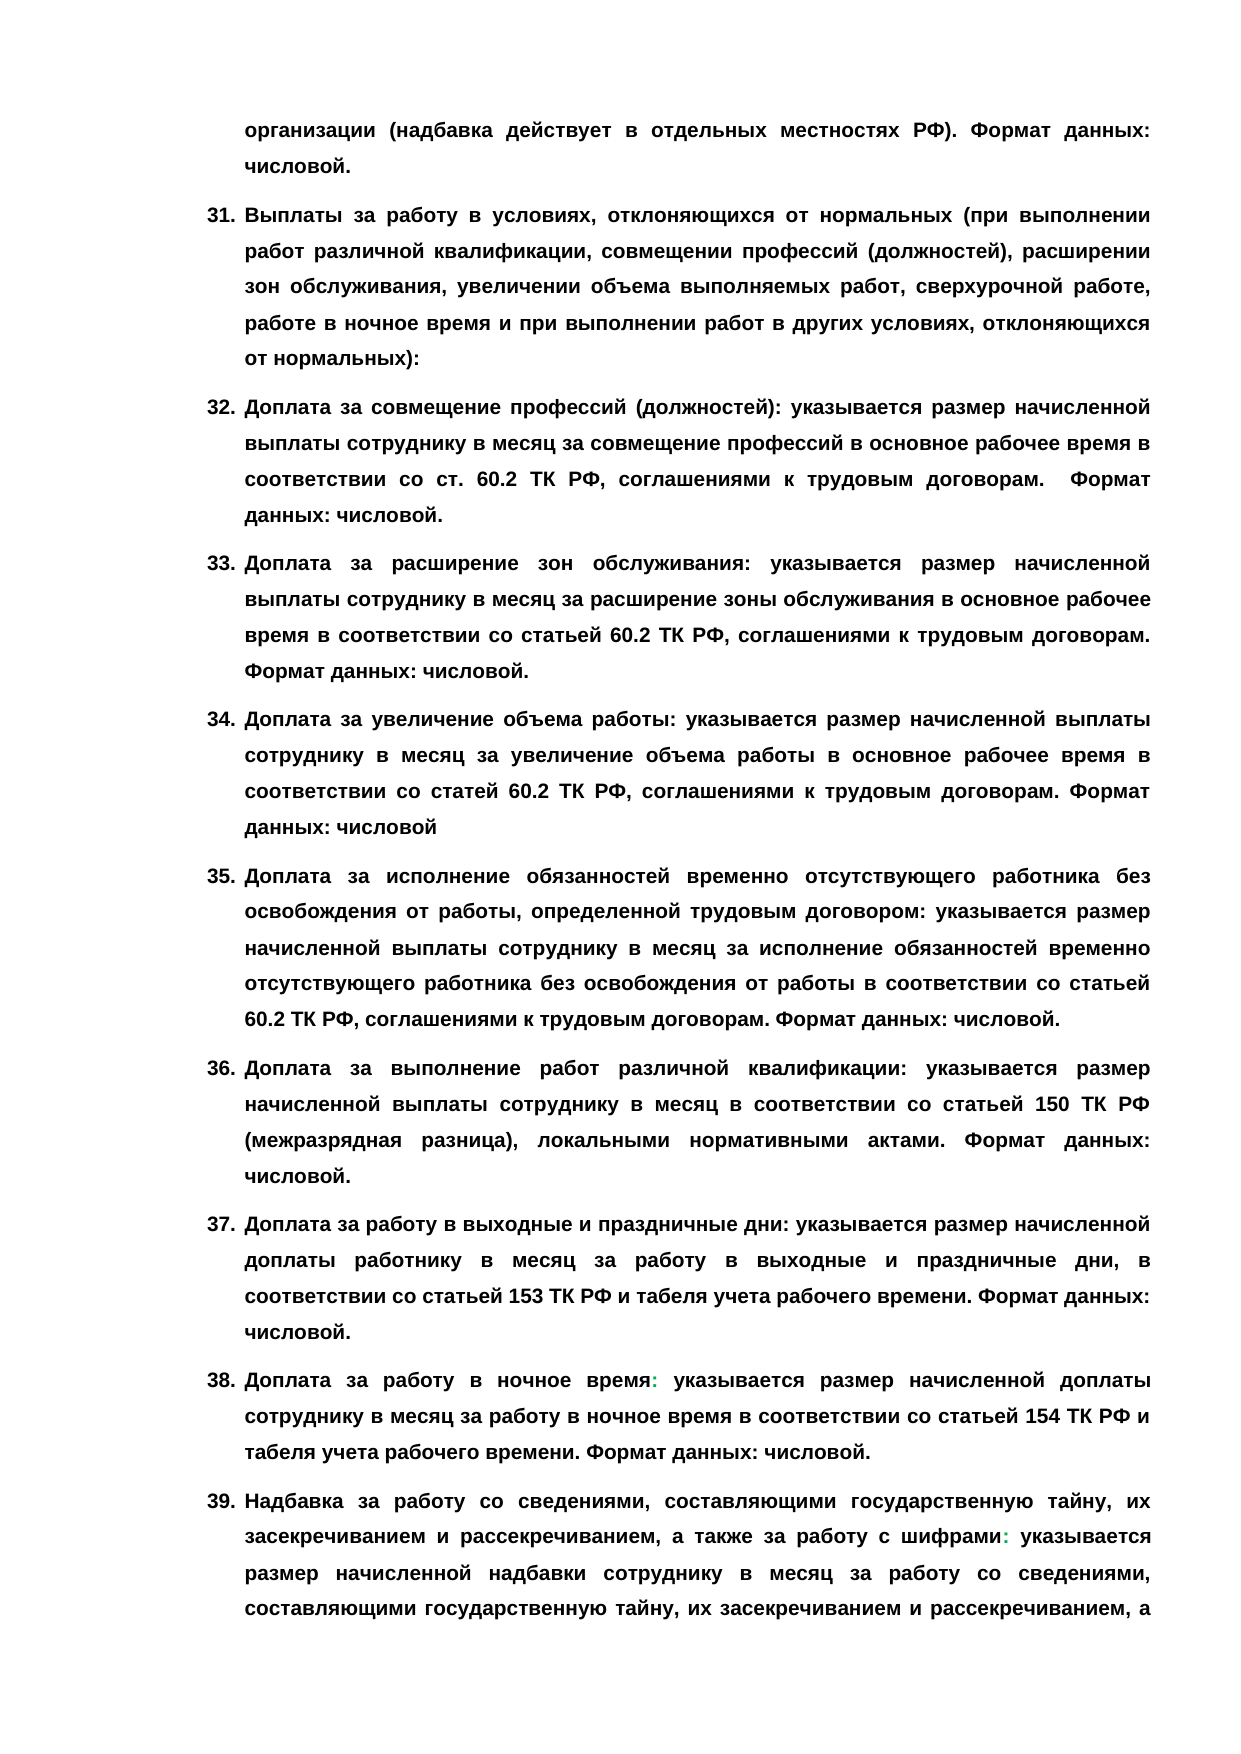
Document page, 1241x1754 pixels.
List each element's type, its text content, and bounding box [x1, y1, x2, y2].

text Доплата за исполнение обязанностей временно отсутствующего работника без освобождения от работы, определенной трудовым договором: указывается размер начисленной выплаты сотруднику в месяц за исполнение обязанностей временно отсутствующего работника без освобождения от работы в соответствии со статьей 60.2 ТК РФ, соглашениями к трудовым договорам. Формат данных: числовой. [207, 863, 1152, 1031]
text Выплаты за работу в условиях, отклоняющихся от нормальных (при выполнении работ различной квалификации, совмещении профессий (должностей), расширении зон обслуживания, увеличении объема выполняемых работ, сверхурочной работе, работе в ночное время и при выполнении работ в других условиях, отклоняющихся от нормальных): [207, 202, 1152, 370]
text Доплата за совмещение профессий (должностей): указывается размер начисленной выплаты сотруднику в месяц за совмещение профессий в основное рабочее время в соответствии со ст. 60.2 ТК РФ, соглашениями к трудовым договорам. Формат данных: числовой. [207, 395, 1152, 526]
text Доплата за работу в ночное время: указывается размер начисленной доплаты сотруднику в месяц за работу в ночное время в соответствии со статьей 154 ТК РФ и табеля учета рабочего времени. Формат данных: числовой. [207, 1368, 1152, 1464]
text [207, 1488, 1152, 1620]
text Доплата за работу в выходные и праздничные дни: указывается размер начисленной доплаты работнику в месяц за работу в выходные и праздничные дни, в соответствии со статьей 153 ТК РФ и табеля учета рабочего времени. Формат данных: числовой. [207, 1212, 1152, 1344]
text Доплата за расширение зон обслуживания: указывается размер начисленной выплаты сотруднику в месяц за расширение зоны обслуживания в основное рабочее время в соответствии со статьей 60.2 ТК РФ, соглашениями к трудовым договорам. Формат данных: числовой. [207, 551, 1152, 683]
text Доплата за увеличение объема работы: указывается размер начисленной выплаты сотруднику в месяц за увеличение объема работы в основное рабочее время в соответствии со статей 60.2 ТК РФ, соглашениями к трудовым договорам. Формат данных: числовой [207, 707, 1152, 839]
text Доплата за выполнение работ различной квалификации: указывается размер начисленной выплаты сотруднику в месяц в соответствии со статьей 150 ТК РФ (межразрядная разница), локальными нормативными актами. Формат данных: числовой. [207, 1056, 1152, 1187]
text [207, 118, 1152, 178]
